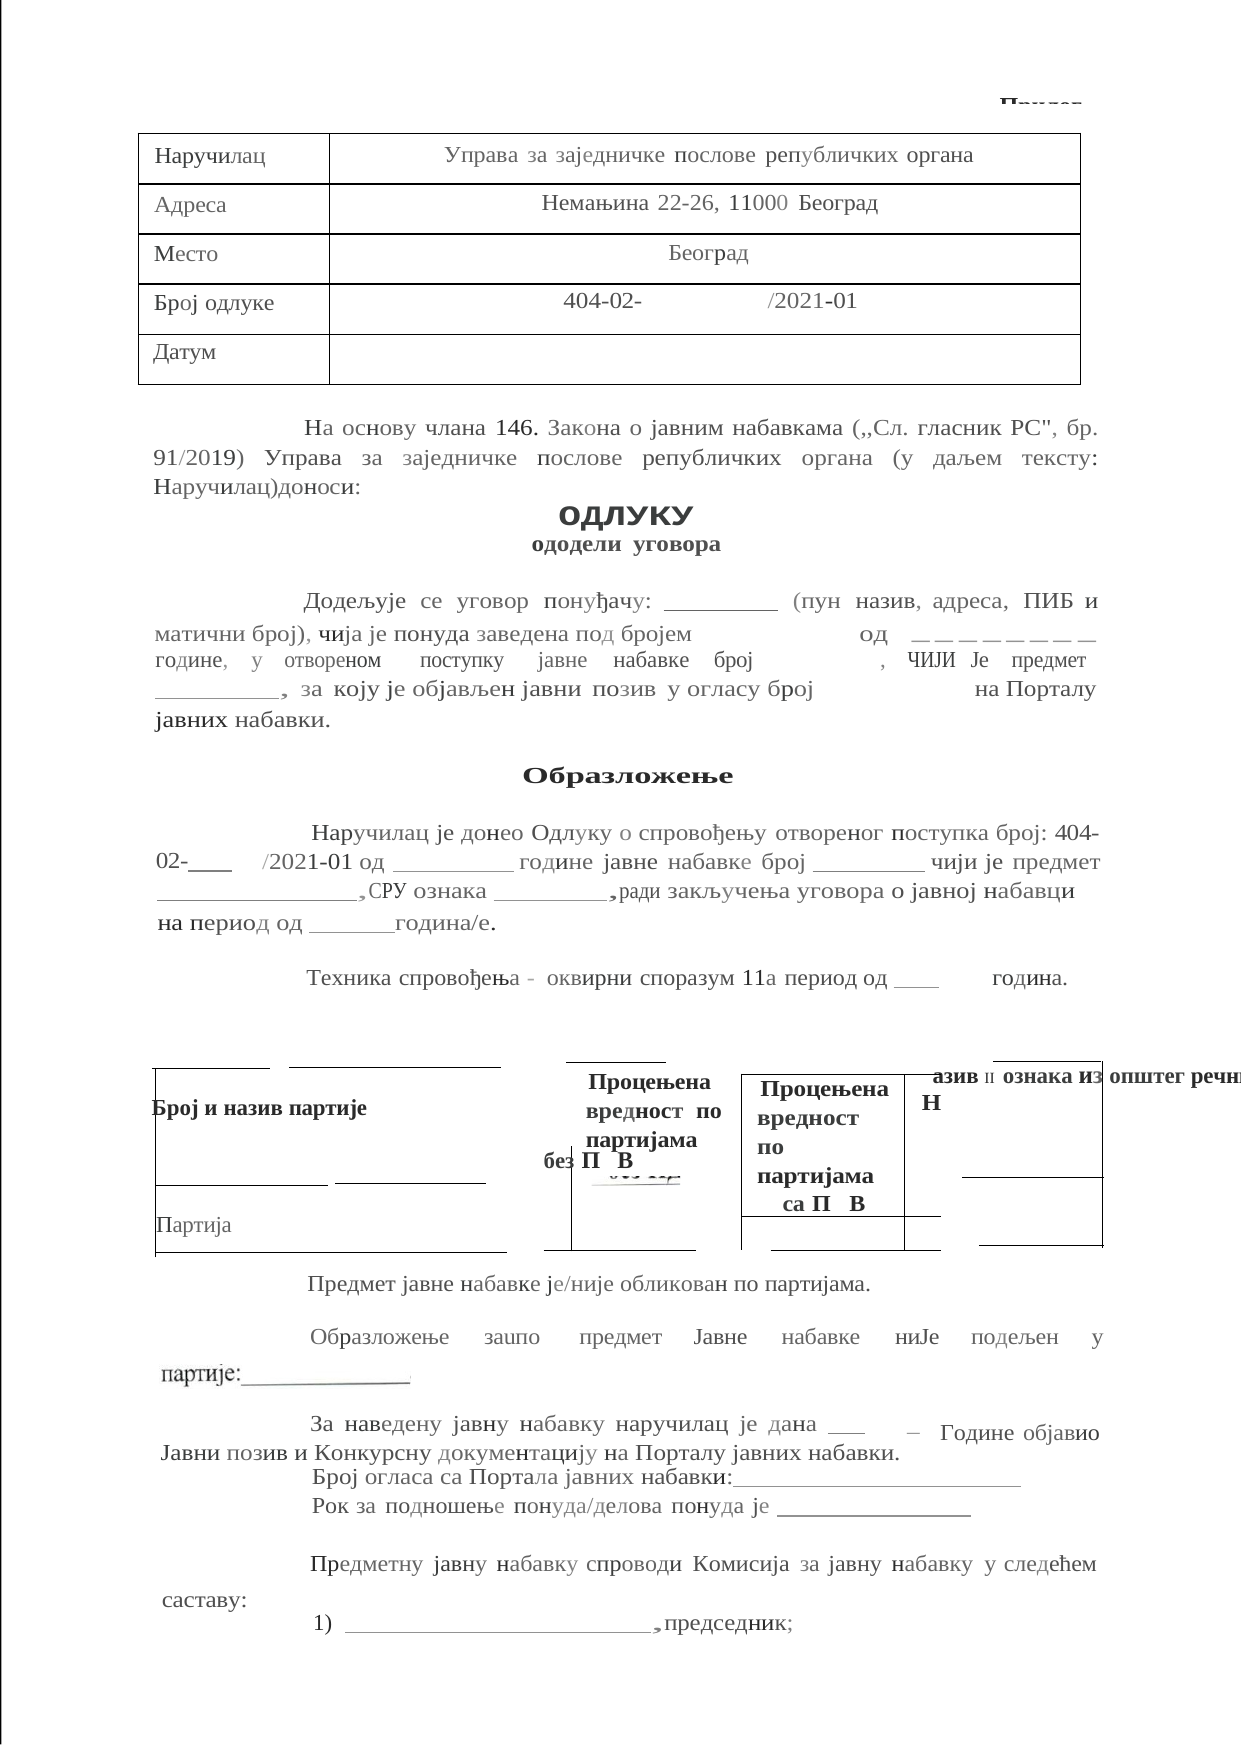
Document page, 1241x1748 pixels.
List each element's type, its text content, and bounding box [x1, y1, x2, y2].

text Број огласа са Портала јавних набавки: [312, 1466, 1117, 1489]
table_cell Адреса [139, 185, 329, 233]
table_header Наручилац [139, 134, 329, 183]
picture [591, 1176, 681, 1186]
text Образложење заuпо предмет Јавне набавке ниЈе подељен у [310, 1323, 1117, 1349]
list ,председник; [313, 1609, 1117, 1635]
table_cell Београд [330, 235, 1080, 283]
table_cell Место [139, 235, 329, 283]
text 02- [156, 848, 232, 874]
text /2021-01 од године јавне набавке број чији је предмет [236, 848, 1100, 874]
text Процењена вредност по партијама [586, 1063, 722, 1153]
text За наведену јавну набавку наручилац је дана _ Јавни позив и Конкурсну документацију на Порталу јавних набавки. [160, 1410, 920, 1466]
table_cell [330, 335, 1080, 384]
table_cell Датум [139, 335, 329, 384]
text ододели уговора [517, 531, 736, 556]
text ,СРУ ознака ,ради закључења уговора о јавној набавци на период од година/е. [156, 877, 1101, 935]
text Предметну јавну набавку спроводи Комисија за јавну набавку у следећем [310, 1549, 1117, 1576]
text године, у отвореном поступку јавне набавке број , ЧИЈИ Је предмет [155, 647, 1117, 673]
text Године објавио [940, 1419, 1117, 1446]
text матични број), чија је понуда заведена под бројем од -------- [154, 618, 1117, 647]
table_cell 404-02- /2021-01 [330, 285, 1080, 333]
table_cell Број одлуке [139, 285, 329, 333]
text , за коју је објављен јавни позив у огласу број на Порталу јавних набавки. [155, 675, 1098, 733]
text Рок за подношење понуда/делова понуда је [312, 1492, 1117, 1519]
table_cell Немањина 22-26, 11000 Београд [330, 185, 1080, 233]
text ОДЛУКУ [516, 503, 736, 531]
text Наручилац је донео Одлуку о спровођењу отвореног поступка број: 404- [236, 819, 1100, 845]
text Предмет јавне набавке је/није обликован по партијама. [307, 1270, 1117, 1296]
text Додељује се уговор понуђачу: (пун назив, адреса, ПИБ и [303, 587, 1117, 613]
text На основу члана 146. Закона о јавним набавкама (,,Сл. гласник РС", бр. 91/2019) Управа за заједничке послове републичких органа (у даљем тексту: Наручилац)доноси: [153, 414, 1098, 500]
picture [158, 1364, 411, 1389]
table_header Управа за заједничке послове републичких органа [330, 134, 1080, 183]
text Образложење [519, 762, 736, 788]
text саставу: [162, 1586, 252, 1613]
text Техника спровођења - оквирни споразум 11а период од година. [306, 964, 1117, 990]
